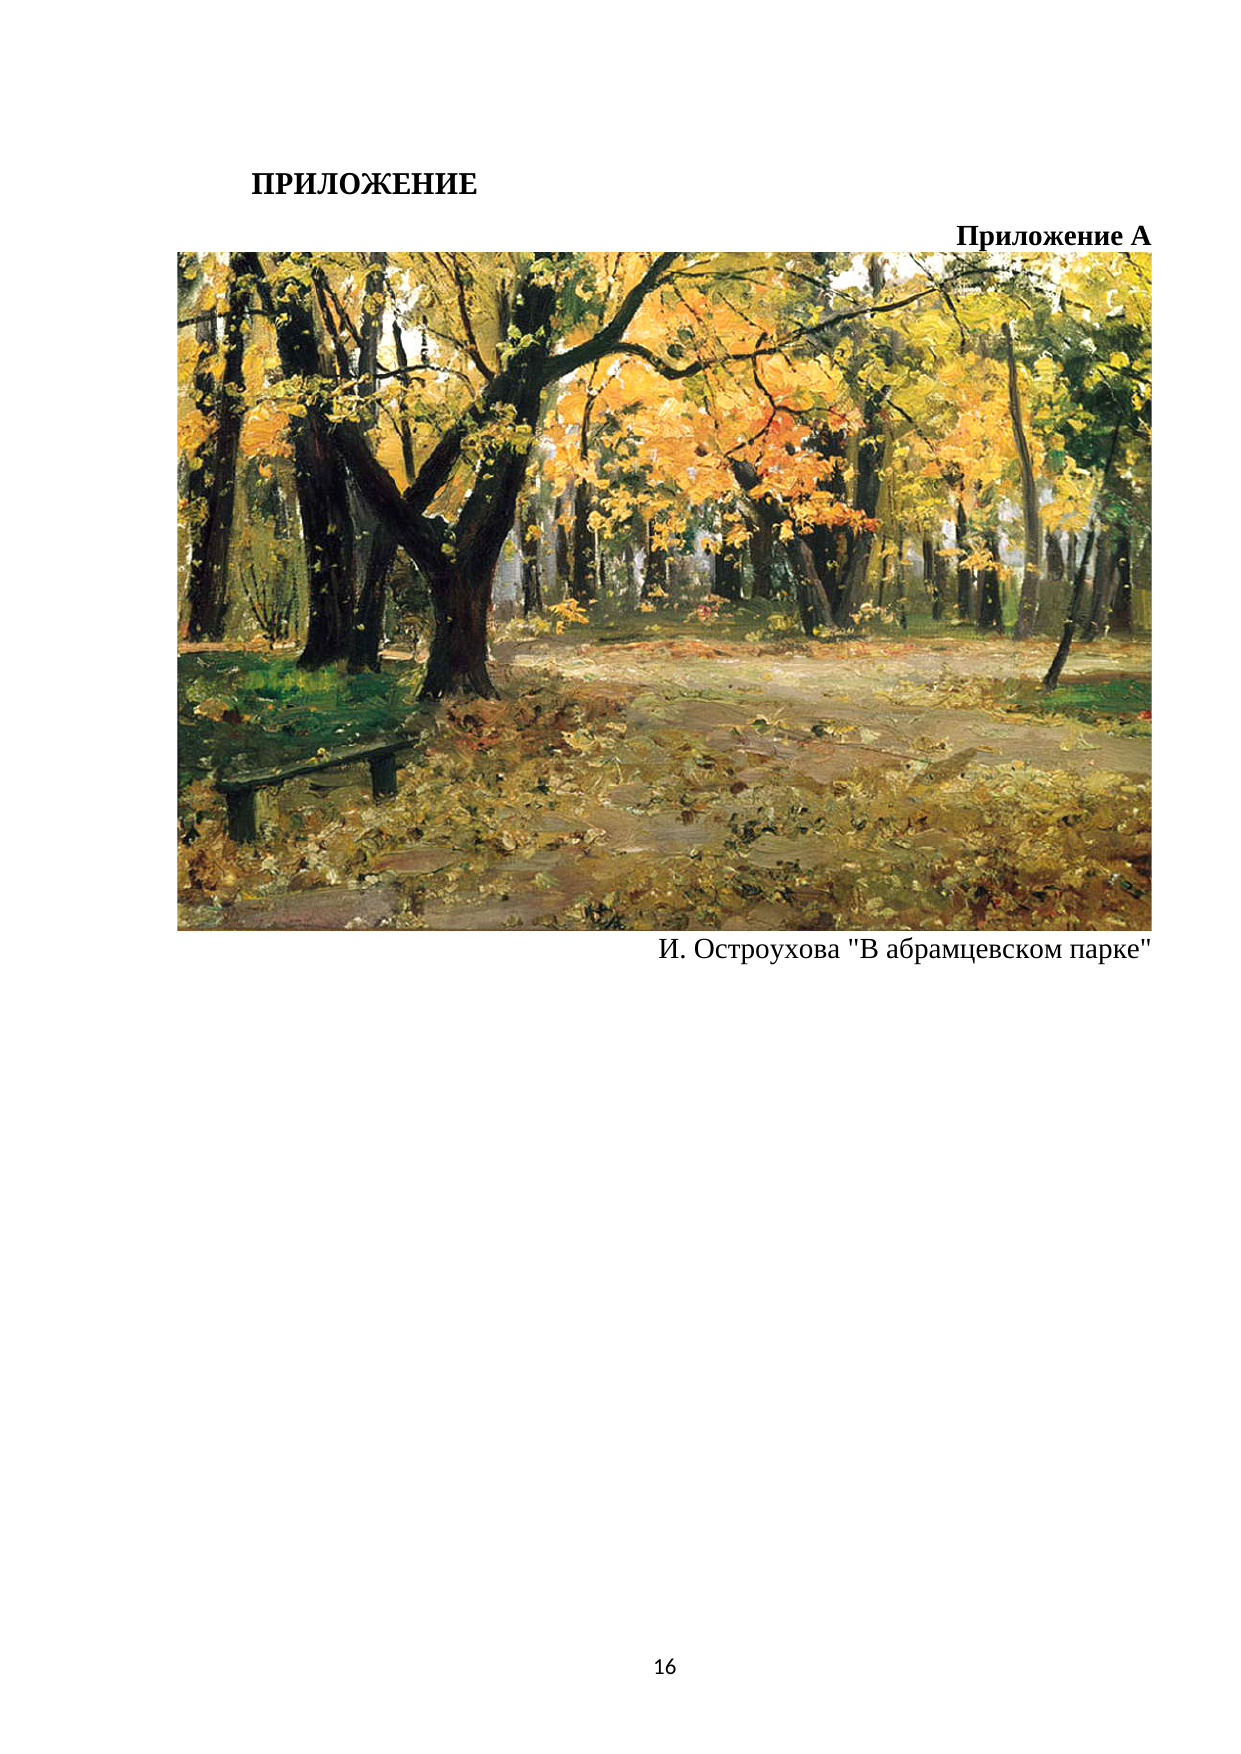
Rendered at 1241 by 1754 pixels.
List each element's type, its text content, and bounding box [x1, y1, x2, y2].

text Приложение А [177, 218, 1152, 252]
subtitle ПРИЛОЖЕНИЕ [177, 168, 1152, 202]
text И. Остроухова "В абрамцевском парке" [177, 931, 1152, 964]
picture [177, 252, 1152, 931]
